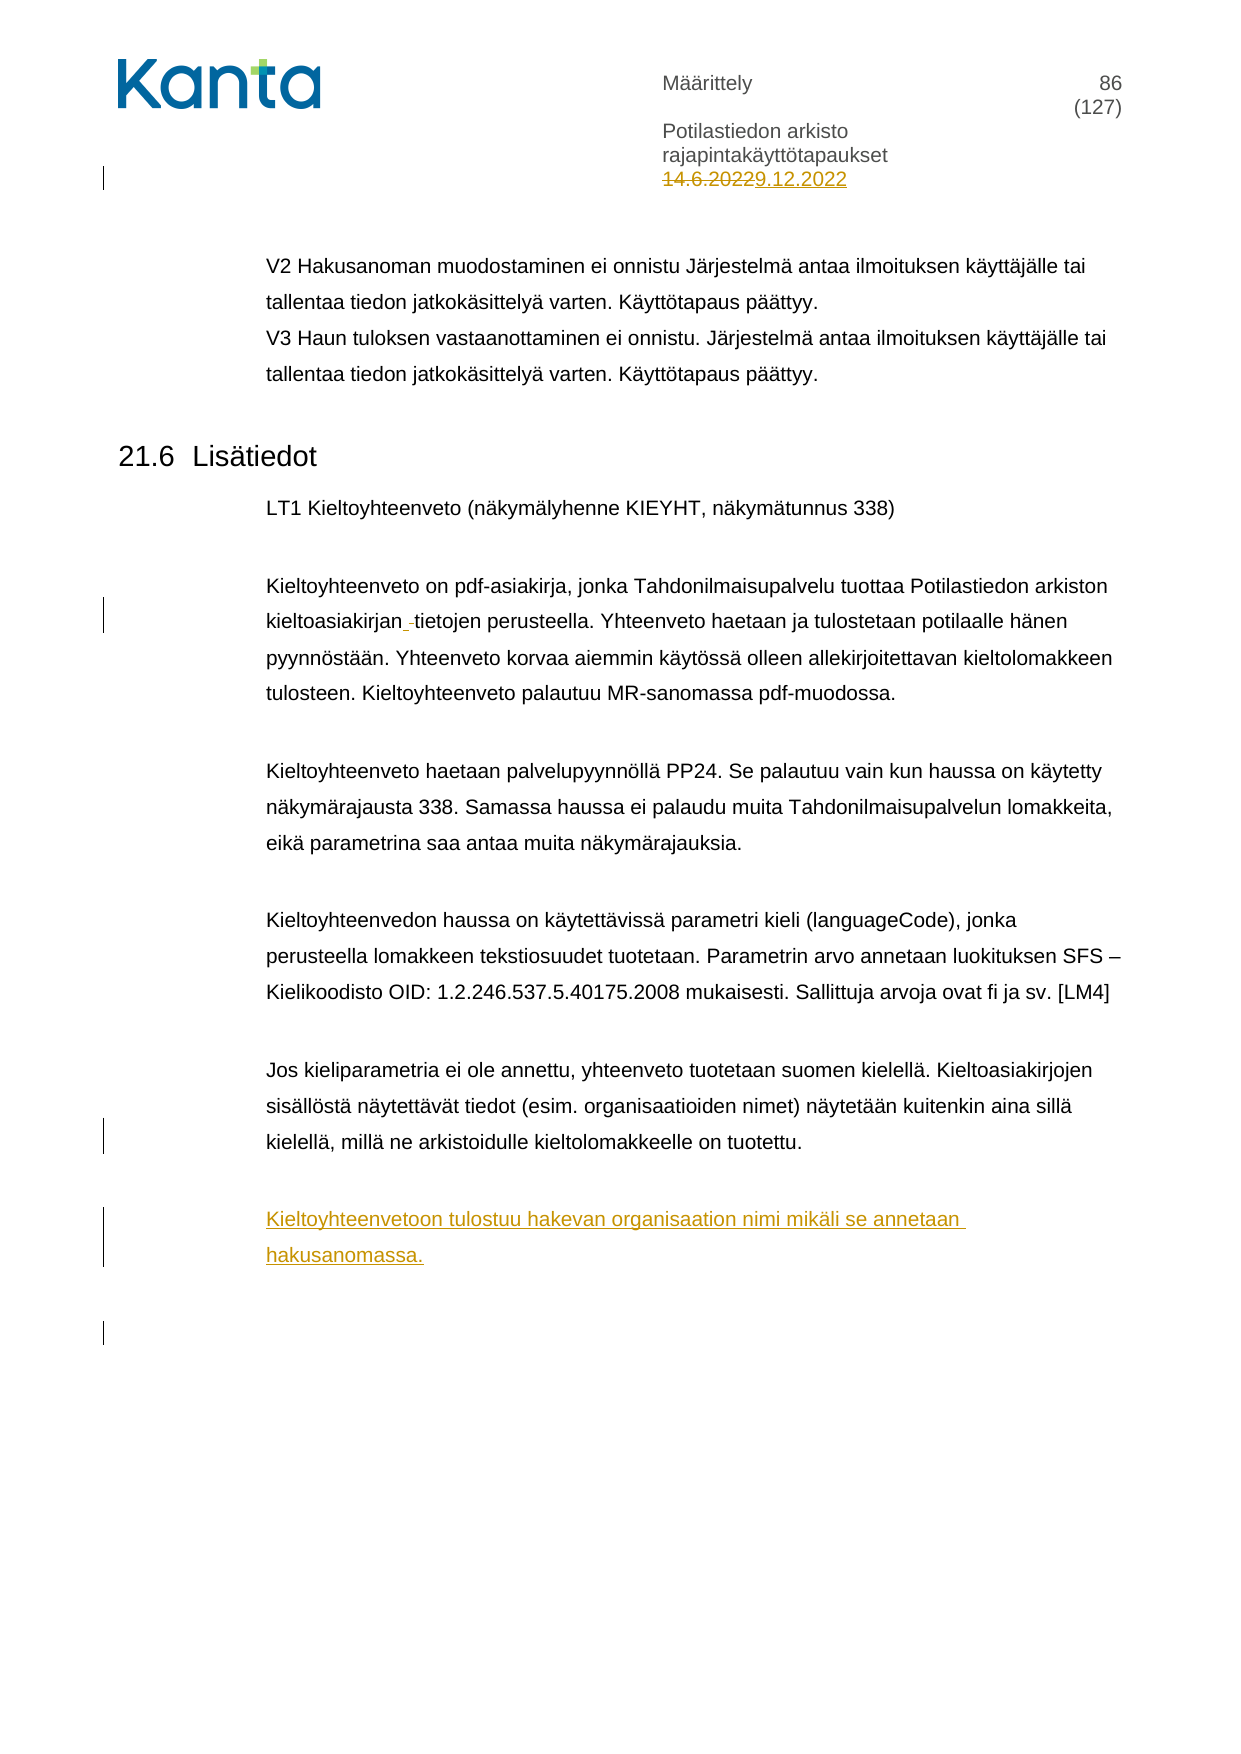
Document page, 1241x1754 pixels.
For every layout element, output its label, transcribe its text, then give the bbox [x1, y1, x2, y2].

text Jos kieliparametria ei ole annettu, yhteenveto tuotetaan suomen kielellä. Kieltoasiakirjojen sisällöstä näytettävät tiedot (esim. organisaatioiden nimet) näytetään kuitenkin aina sillä kielellä, millä ne arkistoidulle kieltolomakkeelle on tuotettu. [266, 1058, 1122, 1154]
text V3 Haun tuloksen vastaanottaminen ei onnistu. Järjestelmä antaa ilmoituksen käyttäjälle tai tallentaa tiedon jatkokäsittelyä varten. Käyttötapaus päättyy. [266, 326, 1122, 386]
text Kieltoyhteenvedon haussa on käytettävissä parametri kieli (languageCode), jonka perusteella lomakkeen tekstiosuudet tuotetaan. Parametrin arvo annetaan luokituksen SFS – Kielikoodisto OID: 1.2.246.537.5.40175.2008 mukaisesti. Sallittuja arvoja ovat fi ja sv. [LM4] [266, 908, 1122, 1004]
picture [118, 59, 321, 109]
text Kieltoyhteenveto on pdf-asiakirja, jonka Tahdonilmaisupalvelu tuottaa Potilastiedon arkiston kieltoasiakirjantietojen perusteella. Yhteenveto haetaan ja tulostetaan potilaalle hänen pyynnöstään. Yhteenveto korvaa aiemmin käytössä olleen allekirjoitettavan kieltolomakkeen tulosteen. Kieltoyhteenveto palautuu MR-sanomassa pdf-muodossa. [266, 573, 1122, 705]
text LT1 Kieltoyhteenveto (näkymälyhenne KIEYHT, näkymätunnus 338) [266, 496, 1122, 520]
text Kieltoyhteenveto haetaan palvelupyynnöllä PP24. Se palautuu vain kun haussa on käytetty näkymärajausta 338. Samassa haussa ei palaudu muita Tahdonilmaisupalvelun lomakkeita, eikä parametrina saa antaa muita näkymärajauksia. [266, 759, 1122, 855]
subtitle Lisätiedot [118, 439, 1122, 473]
text V2 Hakusanoman muodostaminen ei onnistu Järjestelmä antaa ilmoituksen käyttäjälle tai tallentaa tiedon jatkokäsittelyä varten. Käyttötapaus päättyy. [266, 254, 1122, 314]
